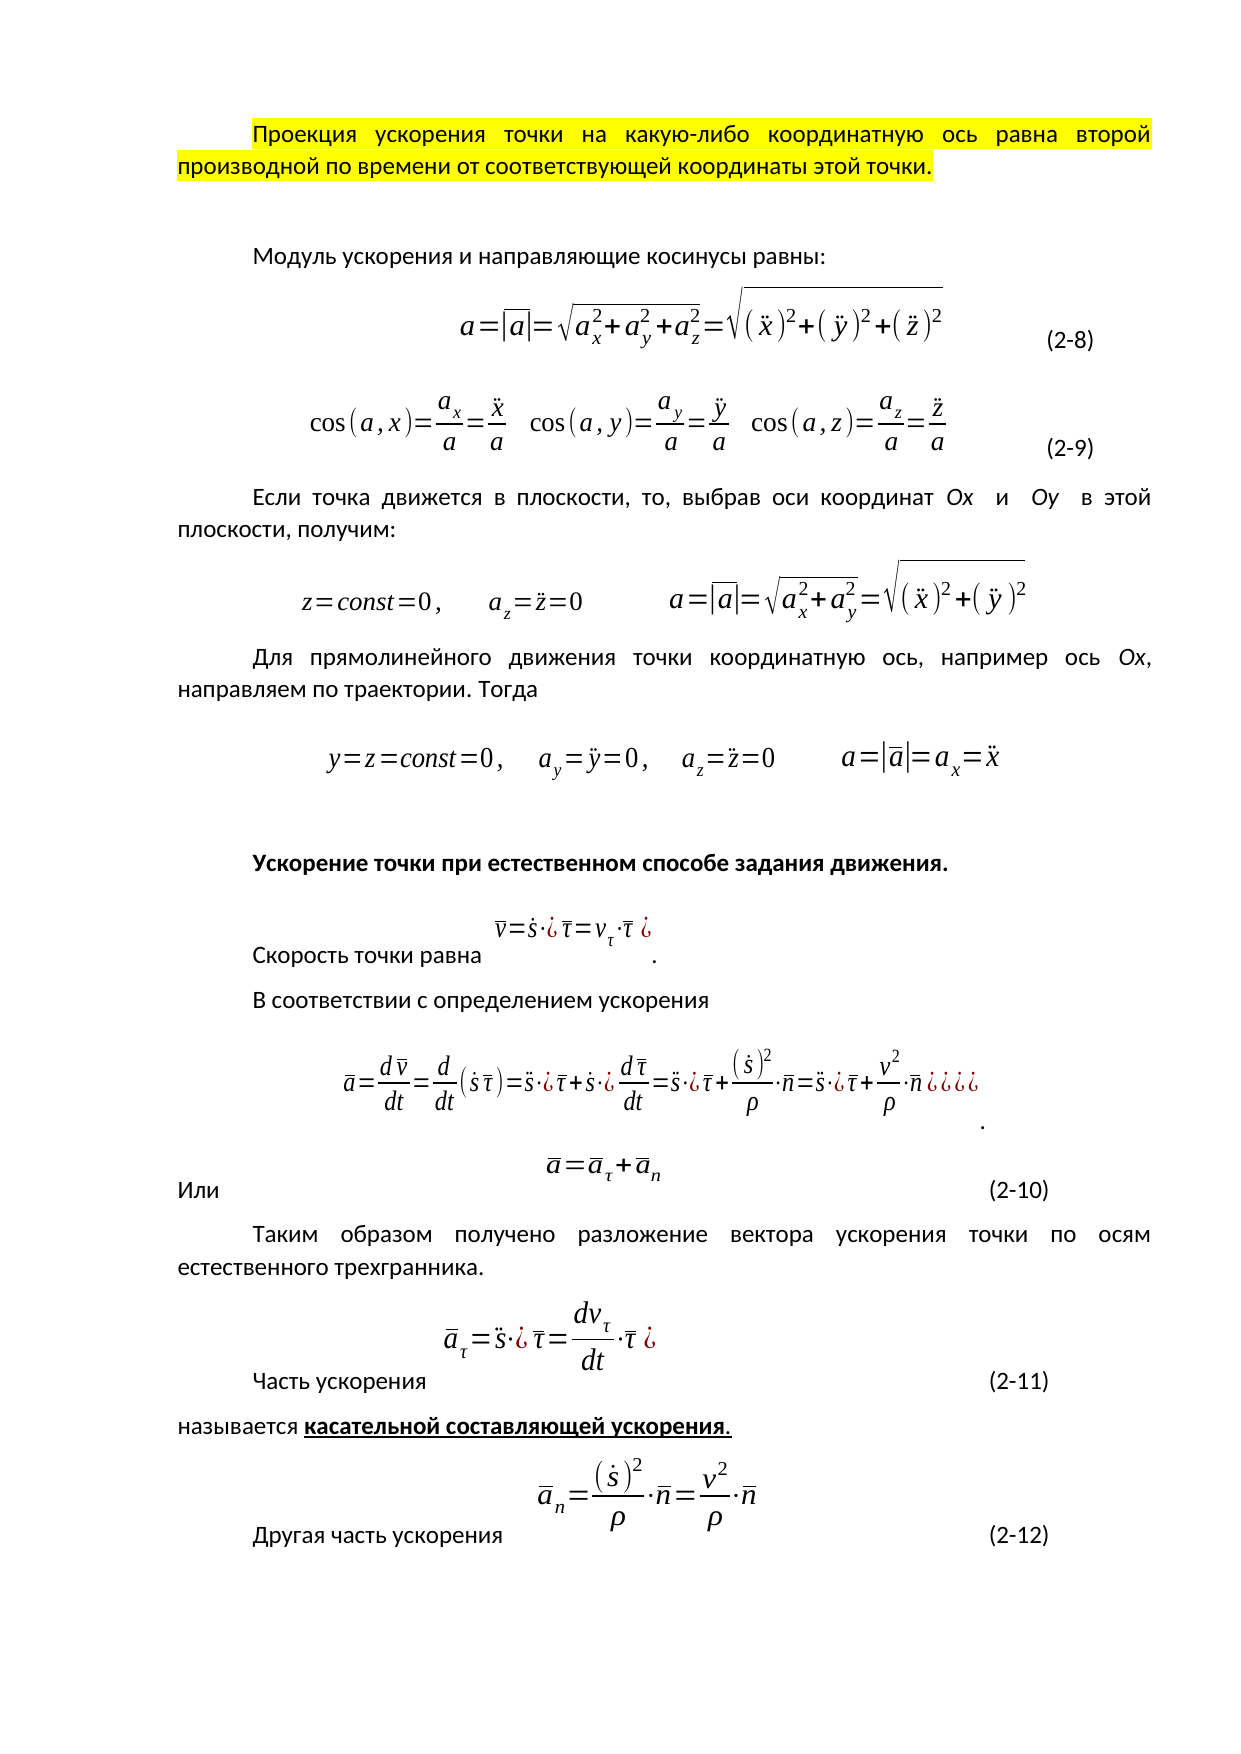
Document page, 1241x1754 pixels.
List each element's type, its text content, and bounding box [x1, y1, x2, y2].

text (2-9) [177, 373, 1152, 463]
text Модуль ускорения и направляющие косинусы равны: [177, 240, 1152, 271]
text В соответствии с определением ускорения [177, 984, 1152, 1015]
text Если точка движется в плоскости, то, выбрав оси координат Ox и Oy в этой плоскости, получим: [177, 481, 1152, 544]
text Ускорение точки при естественном способе задания движения. [252, 848, 1152, 878]
text Часть ускорения (2-11) [177, 1296, 1152, 1396]
text . [177, 1029, 1152, 1135]
text Для прямолинейного движения точки координатную ось, например ось Ox, направляем по траектории. Тогда [177, 641, 1152, 703]
text (2-8) [327, 285, 1152, 355]
text Скорость точки равна . [177, 897, 1152, 970]
text Таким образом получено разложение вектора ускорения точки по осям естественного трехгранника. [177, 1218, 1152, 1281]
text Или (2-10) [177, 1149, 1152, 1204]
text называется касательной составляющей ускорения. [177, 1410, 1152, 1440]
text Другая часть ускорения (2-12) [177, 1455, 1152, 1550]
text Проекция ускорения точки на какую-либо координатную ось равна второй производной по времени от соответствующей координаты этой точки. [177, 118, 1152, 181]
